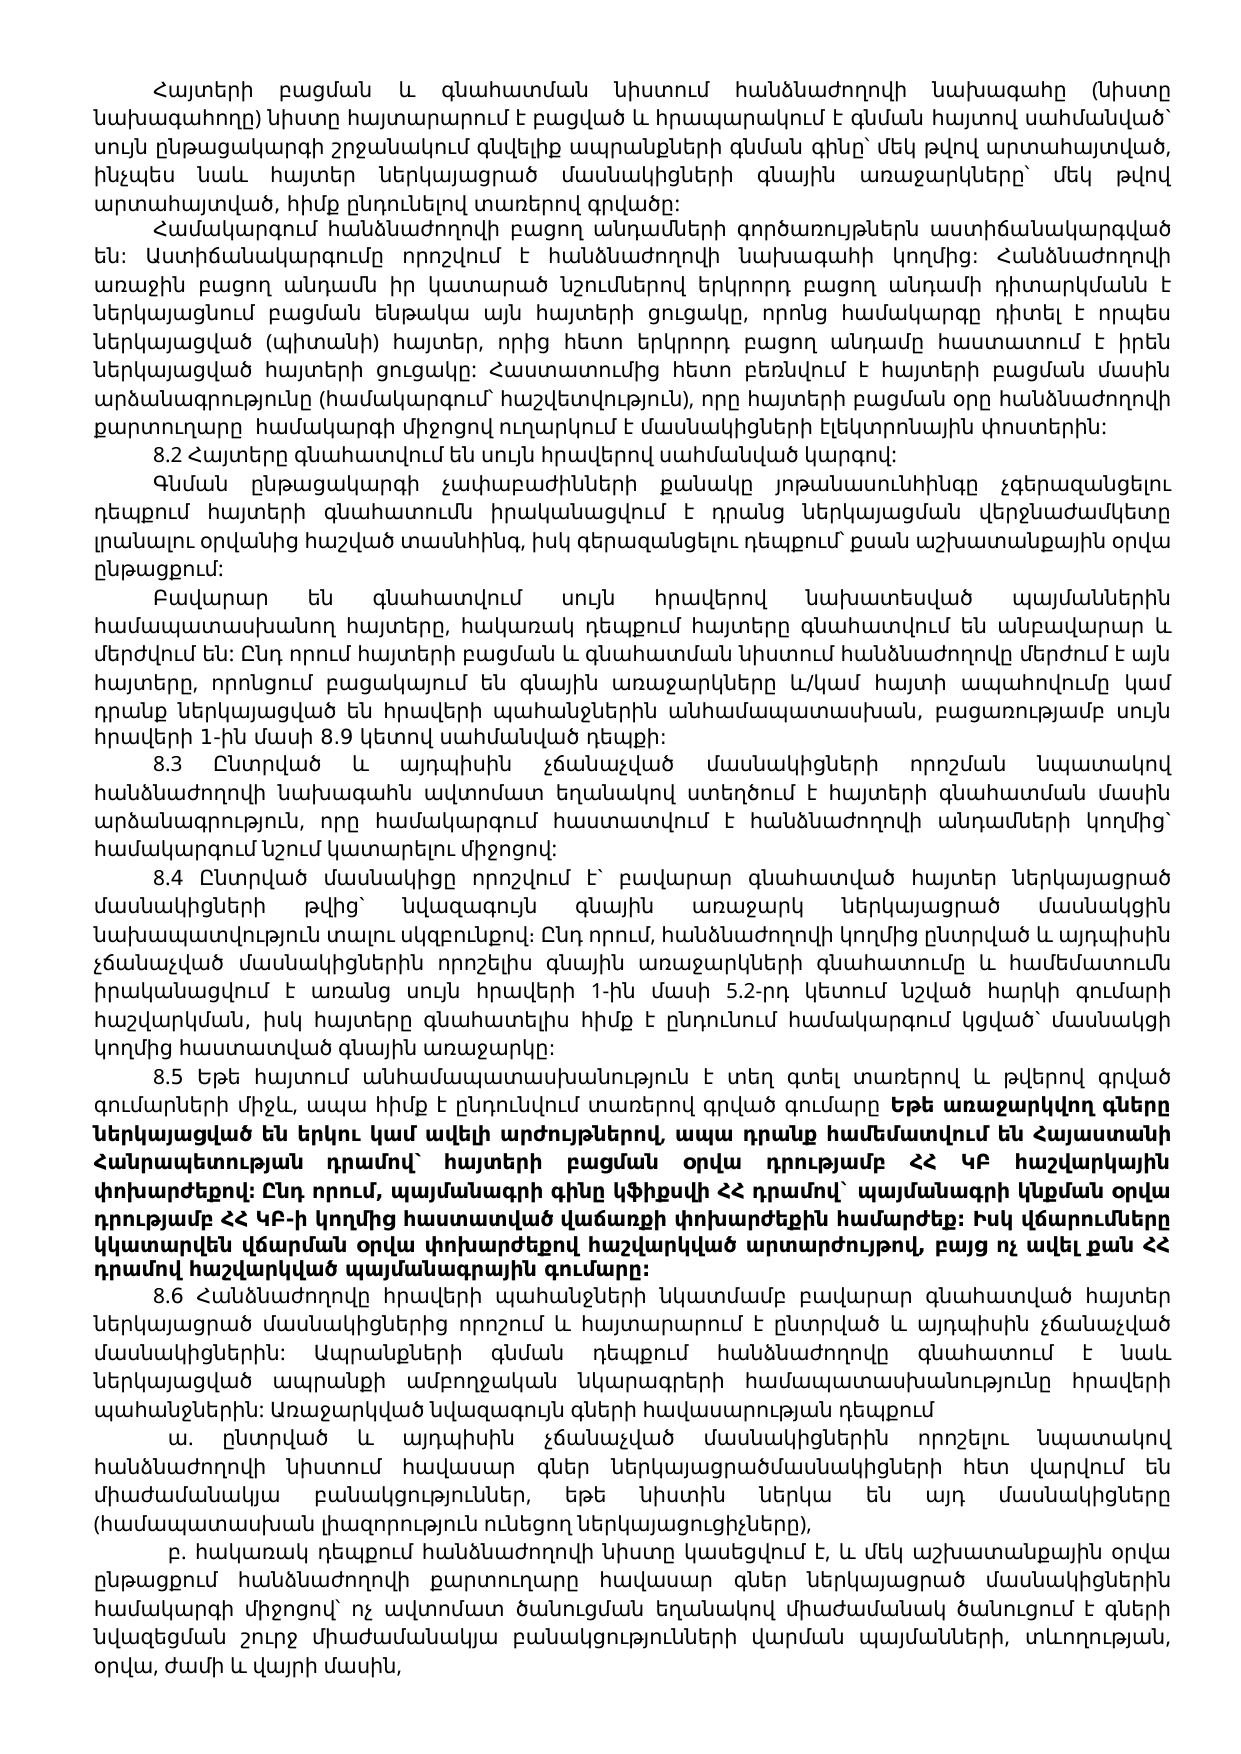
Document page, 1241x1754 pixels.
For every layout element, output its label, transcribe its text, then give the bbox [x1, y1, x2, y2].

text 8.6 Հանձնաժողովը հրավերի պահանջների նկատմամբ բավարար գնահատված հայտեր ներկայացրած մասնակիցներից որոշում և հայտարարում է ընտրված և այդպիսին չճանաչված մասնակիցներին: Ապրանքների գնման դեպքում հանձնաժողովը գնահատում է նաև ներկայացված ապրանքի ամբողջական նկարագրերի համապատասխանությունը հրավերի պահանջներին: Առաջարկված նվազագույն գների հավասարության դեպքում [94, 1281, 1171, 1423]
text 8.2 Հայտերը գնահատվում են սույն հրավերով սահմանված կարգով: [94, 441, 1171, 469]
text 8.5 Եթե հայտում անհամապատասխանություն է տեղ գտել տառերով և թվերով գրված գումարների միջև, ապա հիմք է ընդունվում տառերով գրված գումարը Եթե առաջարկվող գները ներկայացված են երկու կամ ավելի արժույթներով, ապա դրանք համեմատվում են Հայաստանի Հանրապետության դրամով` հայտերի բացման օրվա դրությամբ ՀՀ ԿԲ հաշվարկային փոխարժեքով։ Ընդ որում, պայմանագրի գինը կֆիքսվի ՀՀ դրամով` պայմանագրի կնքման օրվա դրությամբ ՀՀ ԿԲ-ի կողմից հաստատված վաճառքի փոխարժեքին համարժեք: Իսկ վճարումները կկատարվեն վճարման օրվա փոխարժեքով հաշվարկված արտարժույթով, բայց ոչ ավել քան ՀՀ դրամով հաշվարկված պայմանագրային գումարը: [94, 1062, 1171, 1281]
text 8.4 Ընտրված մասնակիցը որոշվում է` բավարար գնահատված հայտեր ներկայացրած մասնակիցների թվից` նվազագույն գնային առաջարկ ներկայացրած մասնակցին նախապատվություն տալու սկզբունքով։ Ընդ որում, հանձնաժողովի կողմից ընտրված և այդպիսին չճանաչված մասնակիցներին որոշելիս գնային առաջարկների գնահատումը և համեմատումն իրականացվում է առանց սույն հրավերի 1-ին մասի 5.2-րդ կետում նշված հարկի գումարի հաշվարկման, իսկ հայտերը գնահատելիս հիմք է ընդունում համակարգում կցված` մասնակցի կողմից հաստատված գնային առաջարկը: [94, 863, 1171, 1062]
text Գնման ընթացակարգի չափաբաժինների քանակը յոթանասունհինգը չգերազանցելու դեպքում հայտերի գնահատումն իրականացվում է դրանց ներկայացման վերջնաժամկետը լրանալու օրվանից հաշված տասնհինգ, իսկ գերազանցելու դեպքում՝ քսան աշխատանքային օրվա ընթացքում: [94, 469, 1171, 583]
text 8.3 Ընտրված և այդպիսին չճանաչված մասնակիցների որոշման նպատակով հանձնաժողովի նախագահն ավտոմատ եղանակով ստեղծում է հայտերի գնահատման մասին արձանագրություն, որը համակարգում հաստատվում է հանձնաժողովի անդամների կողմից` համակարգում նշում կատարելու միջոցով: [94, 749, 1171, 863]
text Բավարար են գնահատվում սույն հրավերով նախատեսված պայմաններին համապատասխանող հայտերը, հակառակ դեպքում հայտերը գնահատվում են անբավարար և մերժվում են: Ընդ որում հայտերի բացման և գնահատման նիստում հանձնաժողովը մերժում է այն հայտերը, որոնցում բացակայում են գնային առաջարկները և/կամ հայտի ապահովումը կամ դրանք ներկայացված են հրավերի պահանջներին անհամապատասխան, բացառությամբ սույն հրավերի 1-ին մասի 8.9 կետով սահմանված դեպքի: [94, 583, 1171, 749]
text բ. հակառակ դեպքում հանձնաժողովի նիստը կասեցվում է, և մեկ աշխատանքային օրվա ընթացքում հանձնաժողովի քարտուղարը հավասար գներ ներկայացրած մասնակիցներին համակարգի միջոցով՝ ոչ ավտոմատ ծանուցման եղանակով միաժամանակ ծանուցում է գների նվազեցման շուրջ միաժամանակյա բանակցությունների վարման պայմանների, տևողության, օրվա, ժամի և վայրի մասին, [94, 1537, 1171, 1679]
text Հայտերի բացման և գնահատման նիստում հանձնաժողովի նախագահը (նիստը նախագահողը) նիստը հայտարարում է բացված և հրապարակում է գնման հայտով սահմանված` սույն ընթացակարգի շրջանակում գնվելիք ապրանքների գնման գինը՝ մեկ թվով արտահայտված, ինչպես նաև հայտեր ներկայացրած մասնակիցների գնային առաջարկները՝ մեկ թվով արտահայտված, հիմք ընդունելով տառերով գրվածը: [94, 75, 1171, 217]
text ա. ընտրված և այդպիսին չճանաչված մասնակիցներին որոշելու նպատակով հանձնաժողովի նիստում հավասար գներ ներկայացրածմասնակիցների հետ վարվում են միաժամանակյա բանակցություններ, եթե նիստին ներկա են այդ մասնակիցները (համապատասխան լիազորություն ունեցող ներկայացուցիչները), [94, 1423, 1171, 1537]
text Համակարգում հանձնաժողովի բացող անդամների գործառույթներն աստիճանակարգված են: Աստիճանակարգումը որոշվում է հանձնաժողովի նախագահի կողմից: Հանձնաժողովի առաջին բացող անդամն իր կատարած նշումներով երկրորդ բացող անդամի դիտարկմանն է ներկայացնում բացման ենթակա այն հայտերի ցուցակը, որոնց համակարգը դիտել է որպես ներկայացված (պիտանի) հայտեր, որից հետո երկրորդ բացող անդամը հաստատում է իրեն ներկայացված հայտերի ցուցակը: Հաստատումից հետո բեռնվում է հայտերի բացման մասին արձանագրությունը (համակարգում՝ հաշվետվություն), որը հայտերի բացման օրը հանձնաժողովի քարտուղարը համակարգի միջոցով ուղարկում է մասնակիցների էլեկտրոնային փոստերին: [94, 217, 1171, 441]
